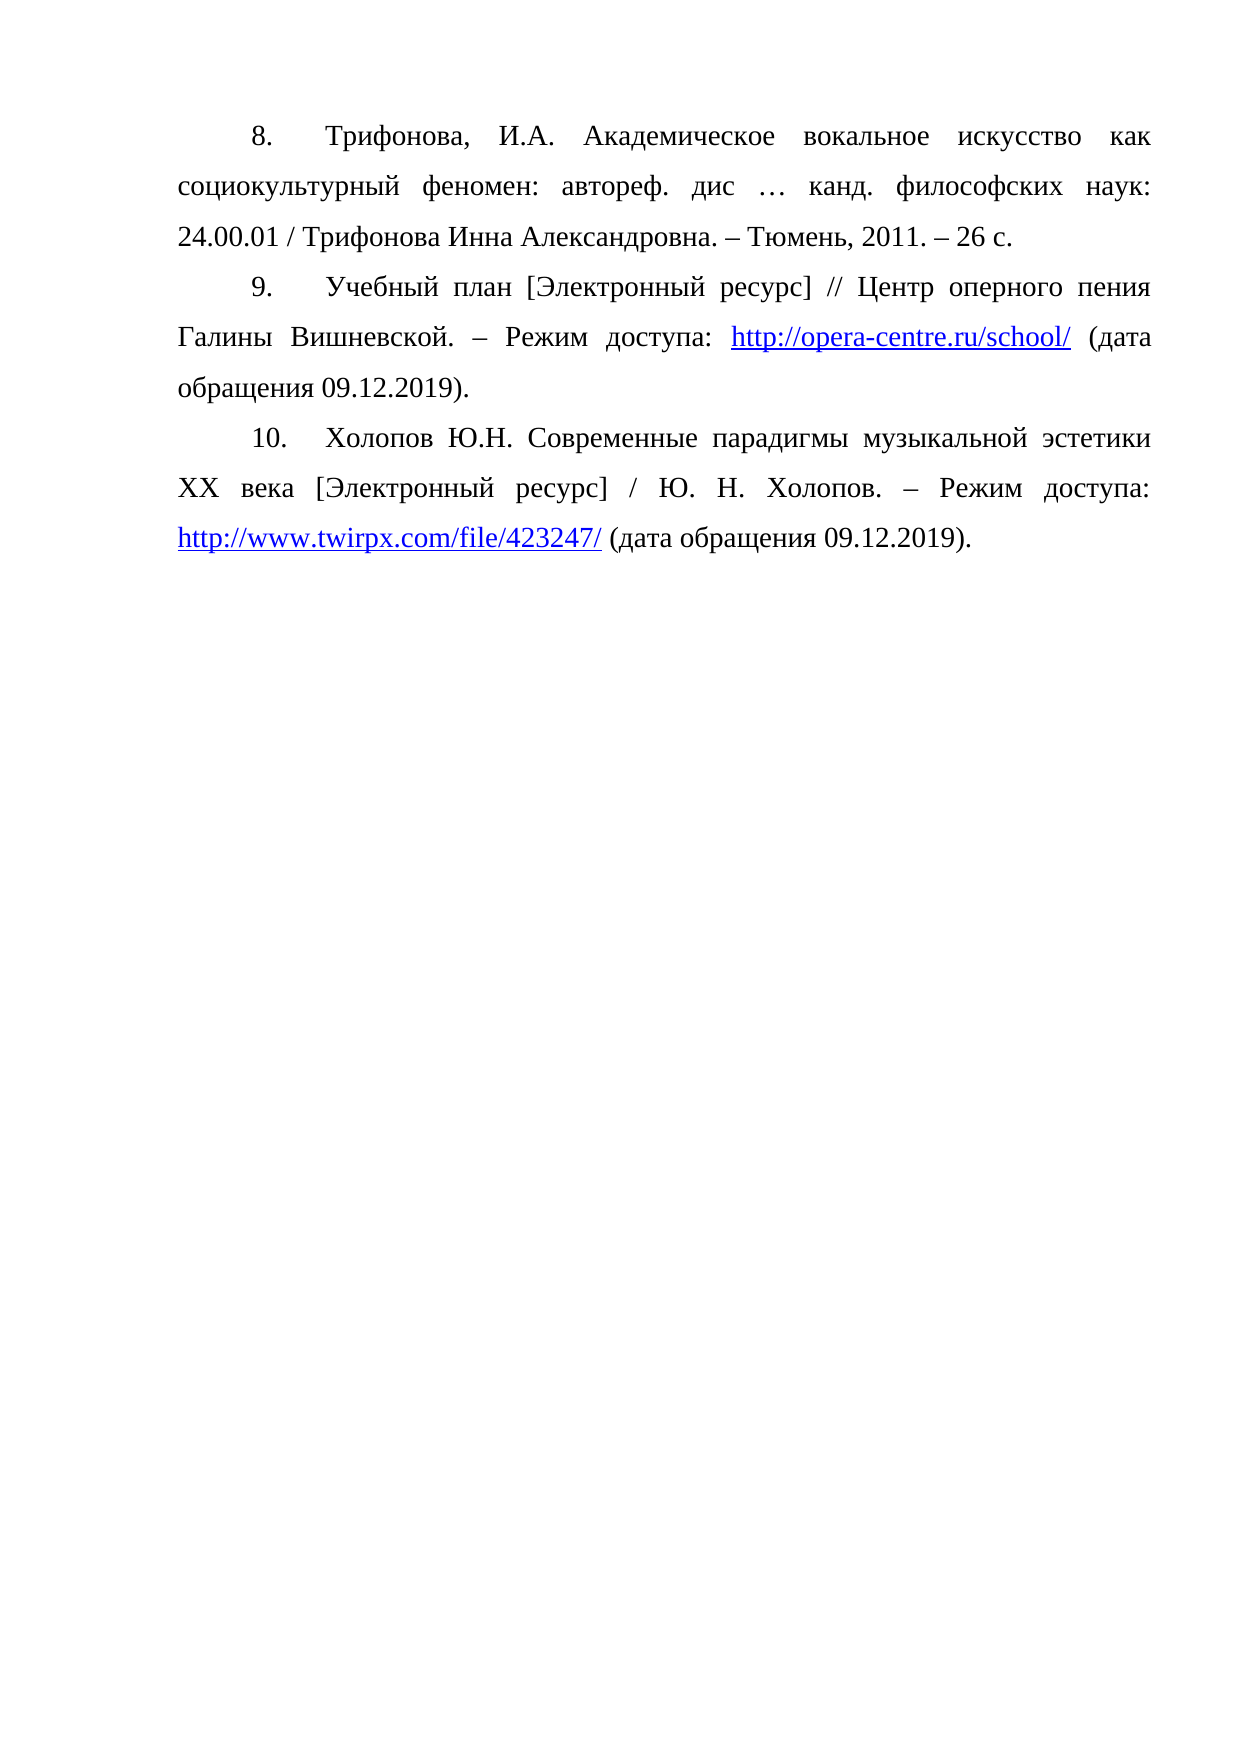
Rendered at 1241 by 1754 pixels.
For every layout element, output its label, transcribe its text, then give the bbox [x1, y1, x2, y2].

list Холопов Ю.Н. Современные парадигмы музыкальной эстетики XX века [Электронный ресурс] / Ю. Н. Холопов. – Режим доступа: http://www.twirpx.com/file/423247/ (дата обращения 09.12.2019). [177, 420, 1152, 554]
list Учебный план [Электронный ресурс] // Центр оперного пения Галины Вишневской. – Режим доступа: http://opera-centre.ru/school/ (дата обращения 09.12.2019). [177, 269, 1152, 403]
list Трифонова, И.А. Академическое вокальное искусство как социокультурный феномен: автореф. дис … канд. философских наук: 24.00.01 / Трифонова Инна Александровна. – Тюмень, 2011. – 26 с. [177, 118, 1152, 252]
